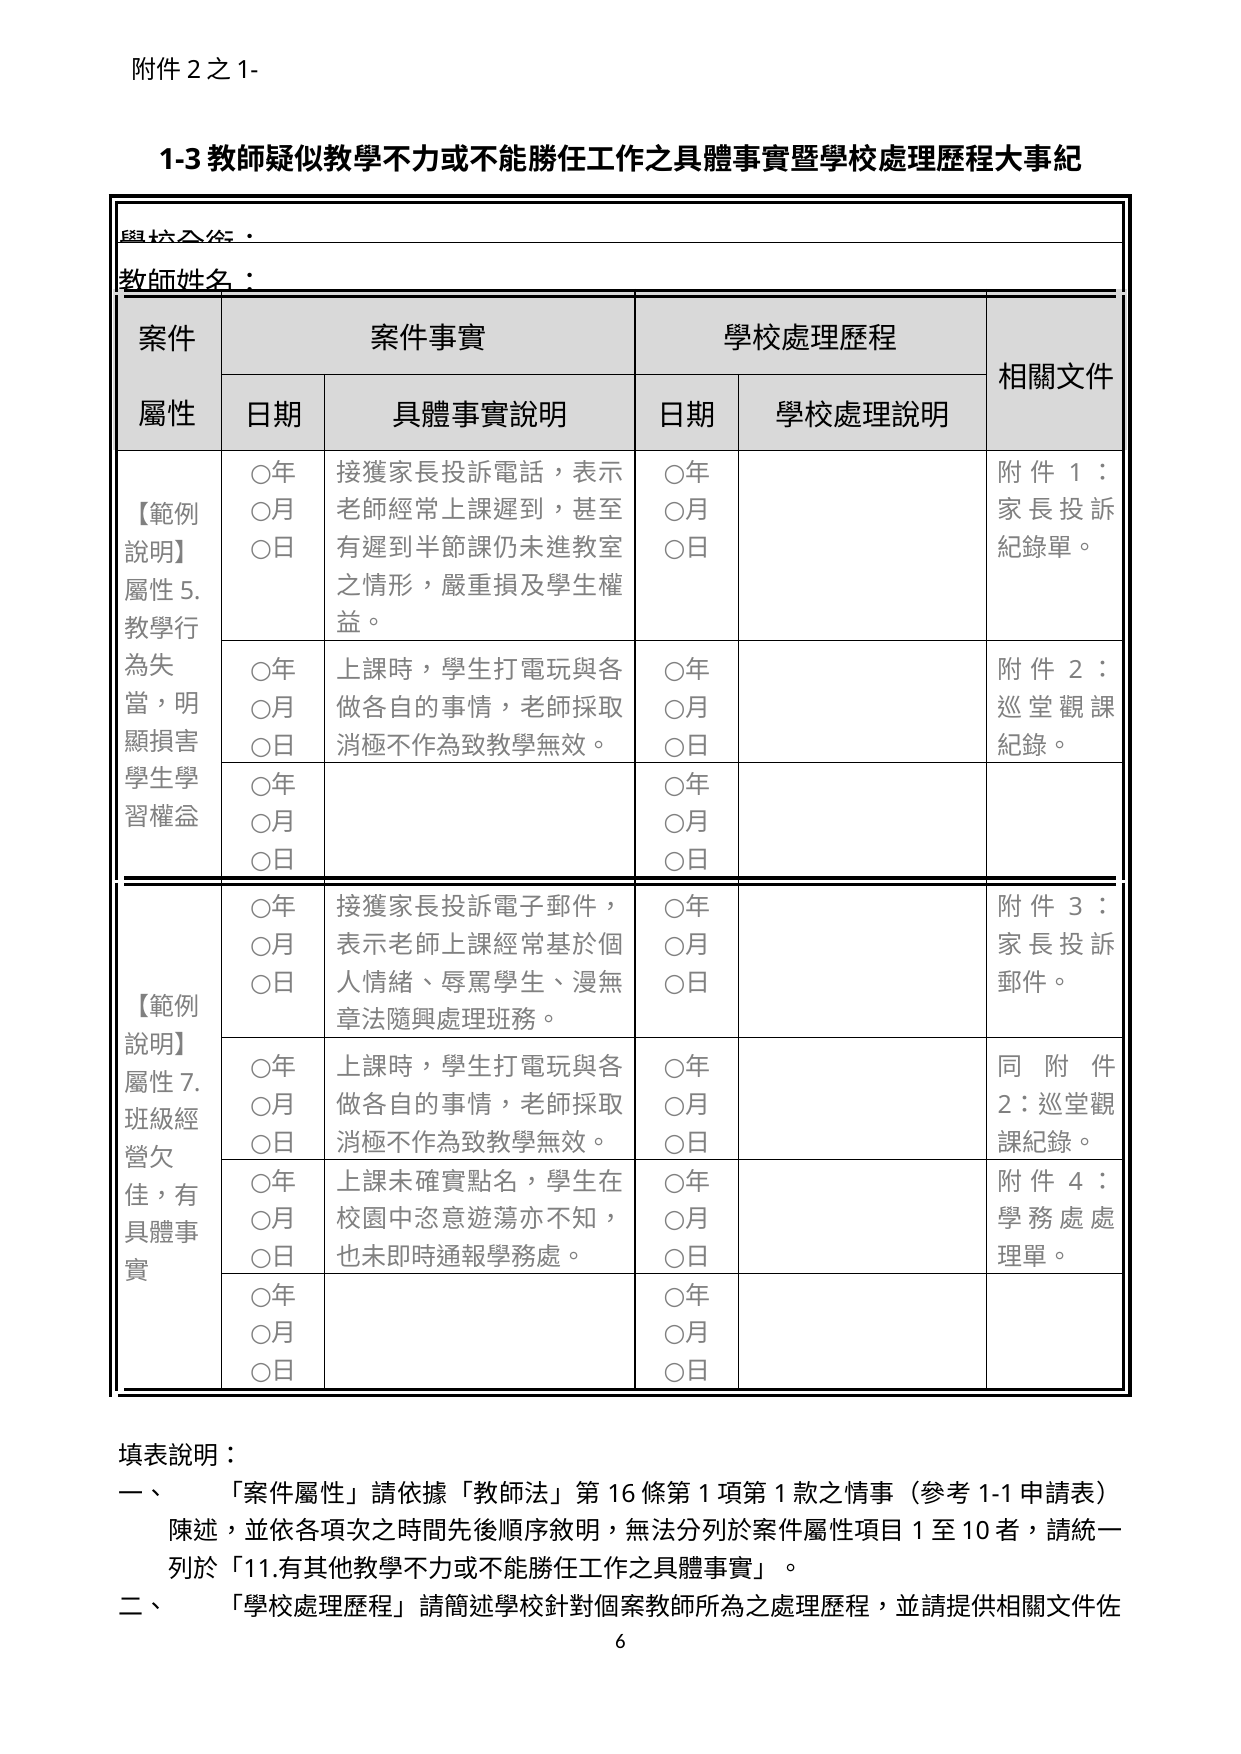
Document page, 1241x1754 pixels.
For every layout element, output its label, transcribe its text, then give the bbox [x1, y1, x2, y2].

table_cell [739, 886, 986, 1037]
table_cell 附件3：家長投訴郵件。 [987, 876, 1127, 1037]
table_cell [739, 1160, 986, 1273]
table_cell ○年 ○月 ○日 [636, 641, 738, 762]
table_cell 具體事實說明 [325, 375, 634, 450]
table_cell 接獲家長投訴電話，表示老師經常上課遲到，甚至有遲到半節課仍未進教室之情形，嚴重損及學生權益。 [325, 451, 634, 640]
table_cell 上課時，學生打電玩與各做各自的事情，老師採取消極不作為致教學無效。 [325, 1038, 634, 1159]
table_cell 學校處理歷程 [636, 298, 986, 374]
table_cell ○年 ○月 ○日 [636, 886, 738, 1037]
table_cell ○年 ○月 ○日 [222, 451, 324, 640]
table_cell [739, 451, 986, 640]
table_cell [987, 763, 1122, 876]
table_cell 附件2：巡堂觀課紀錄。 [987, 641, 1122, 762]
table_header 學校全銜： [113, 198, 1127, 242]
list 「案件屬性」請依據「教師法」第16條第1項第1款之情事（參考1-1申請表）陳述，並依各項次之時間先後順序敘明，無法分列於案件屬性項目1至10者，請統一列於「11.有其他教學不力或不能勝任工作之具體事實」。 [118, 1472, 1122, 1585]
table_cell 【範例說明】 屬性7. 班級經營欠佳，有具體事實 [113, 876, 221, 1387]
table_cell ○年 ○月 ○日 [636, 1274, 738, 1387]
table_cell 上課時，學生打電玩與各做各自的事情，老師採取消極不作為致教學無效。 [325, 641, 634, 762]
table_cell ○年 ○月 ○日 [222, 1038, 324, 1159]
table_cell ○年 ○月 ○日 [222, 1160, 324, 1273]
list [118, 1585, 1122, 1623]
table_cell 案件屬性 [113, 289, 221, 450]
table_cell ○年 ○月 ○日 [222, 1274, 324, 1387]
table_cell [739, 1274, 986, 1387]
table_cell [987, 1274, 1122, 1387]
table_cell 附件4：學務處處理單。 [987, 1160, 1122, 1273]
table_cell ○年 ○月 ○日 [636, 1160, 738, 1273]
table_cell ○年 ○月 ○日 [222, 886, 324, 1037]
text 1-3教師疑似教學不力或不能勝任工作之具體事實暨學校處理歷程大事紀 [118, 119, 1122, 194]
table_cell 接獲家長投訴電子郵件，表示老師上課經常基於個人情緒、辱罵學生、漫無章法隨興處理班務。 [325, 886, 634, 1037]
table_cell 上課未確實點名，學生在校園中恣意遊蕩亦不知，也未即時通報學務處。 [325, 1160, 634, 1273]
table_cell [325, 1274, 634, 1387]
text 填表說明： [118, 1434, 1122, 1472]
table_cell 【範例說明】 屬性5.教學行為失當，明顯損害學生學習權益 [118, 451, 221, 876]
table_cell ○年 ○月 ○日 [636, 1038, 738, 1159]
table_cell [739, 763, 986, 876]
table_cell [739, 641, 986, 762]
table_cell 案件事實 [222, 298, 634, 374]
table_cell 教師姓名： [118, 243, 1122, 289]
table_cell 附件1：家長投訴紀錄單。 [987, 451, 1122, 640]
table_cell ○年 ○月 ○日 [222, 763, 324, 876]
table_cell [325, 763, 634, 876]
table_cell 相關文件 [987, 289, 1127, 450]
table_cell 日期 [222, 375, 324, 450]
table_cell 學校處理說明 [739, 375, 986, 450]
table_cell 同附件2：巡堂觀課紀錄。 [987, 1038, 1122, 1159]
table_cell [739, 1038, 986, 1159]
table_cell ○年 ○月 ○日 [636, 763, 738, 876]
table_cell 日期 [636, 375, 738, 450]
table_cell ○年 ○月 ○日 [636, 451, 738, 640]
table_cell ○年 ○月 ○日 [222, 641, 324, 762]
